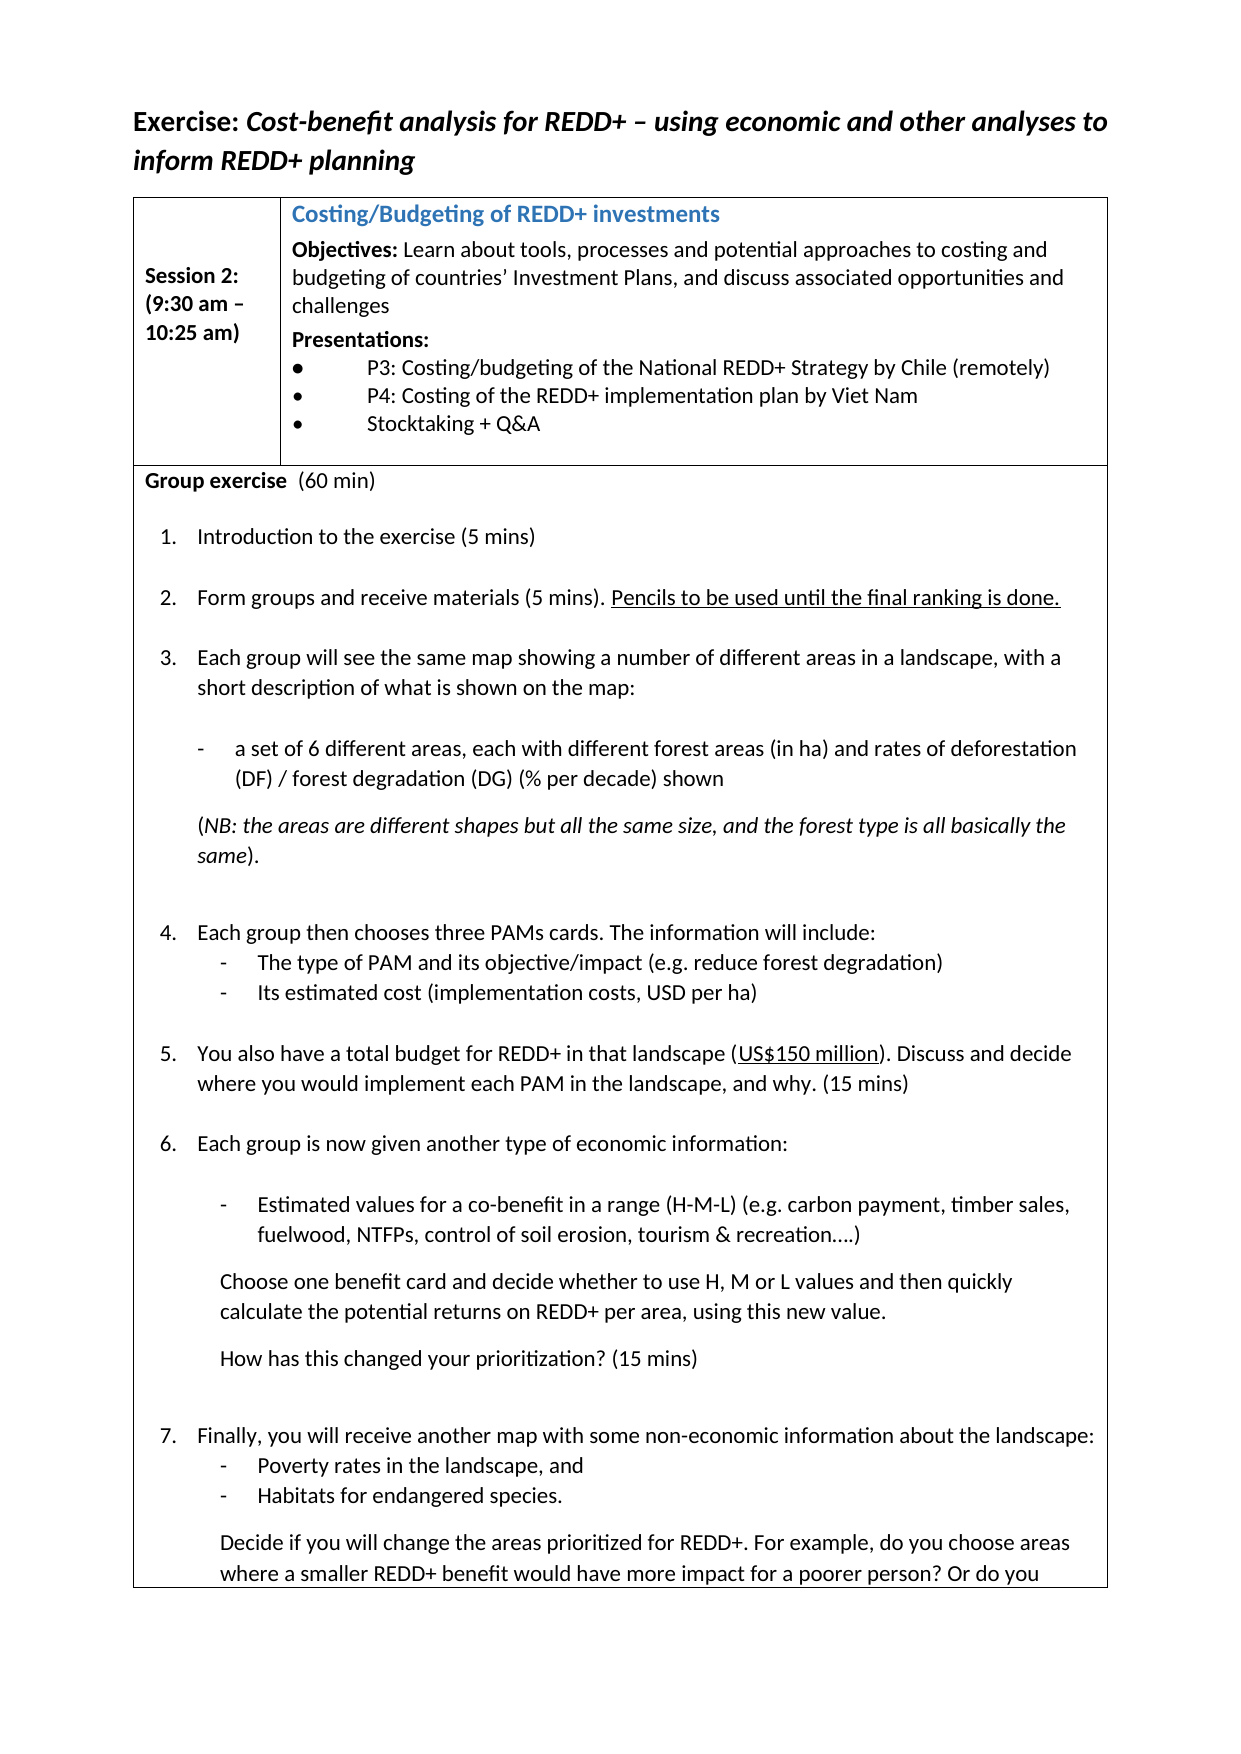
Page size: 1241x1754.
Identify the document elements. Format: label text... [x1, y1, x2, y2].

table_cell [134, 466, 1107, 1587]
table_header Costing/Budgeting of REDD+ investments Objectives: Learn about tools, processes and potential approaches to costing and budgeting of countries’ Investment Plans, and discuss associated opportunities and challenges Presentations: • P3: Costing/budgeting of the National REDD+ Strategy by Chile (remotely) • P4: Costing of the REDD+ implementation plan by Viet Nam • Stocktaking + Q&A [281, 198, 1107, 465]
text Exercise: Cost-benefit analysis for REDD+ – using economic and other analyses to inform REDD+ planning [133, 103, 1122, 177]
table_header Session 2: (9:30 am – 10:25 am) [134, 198, 280, 465]
